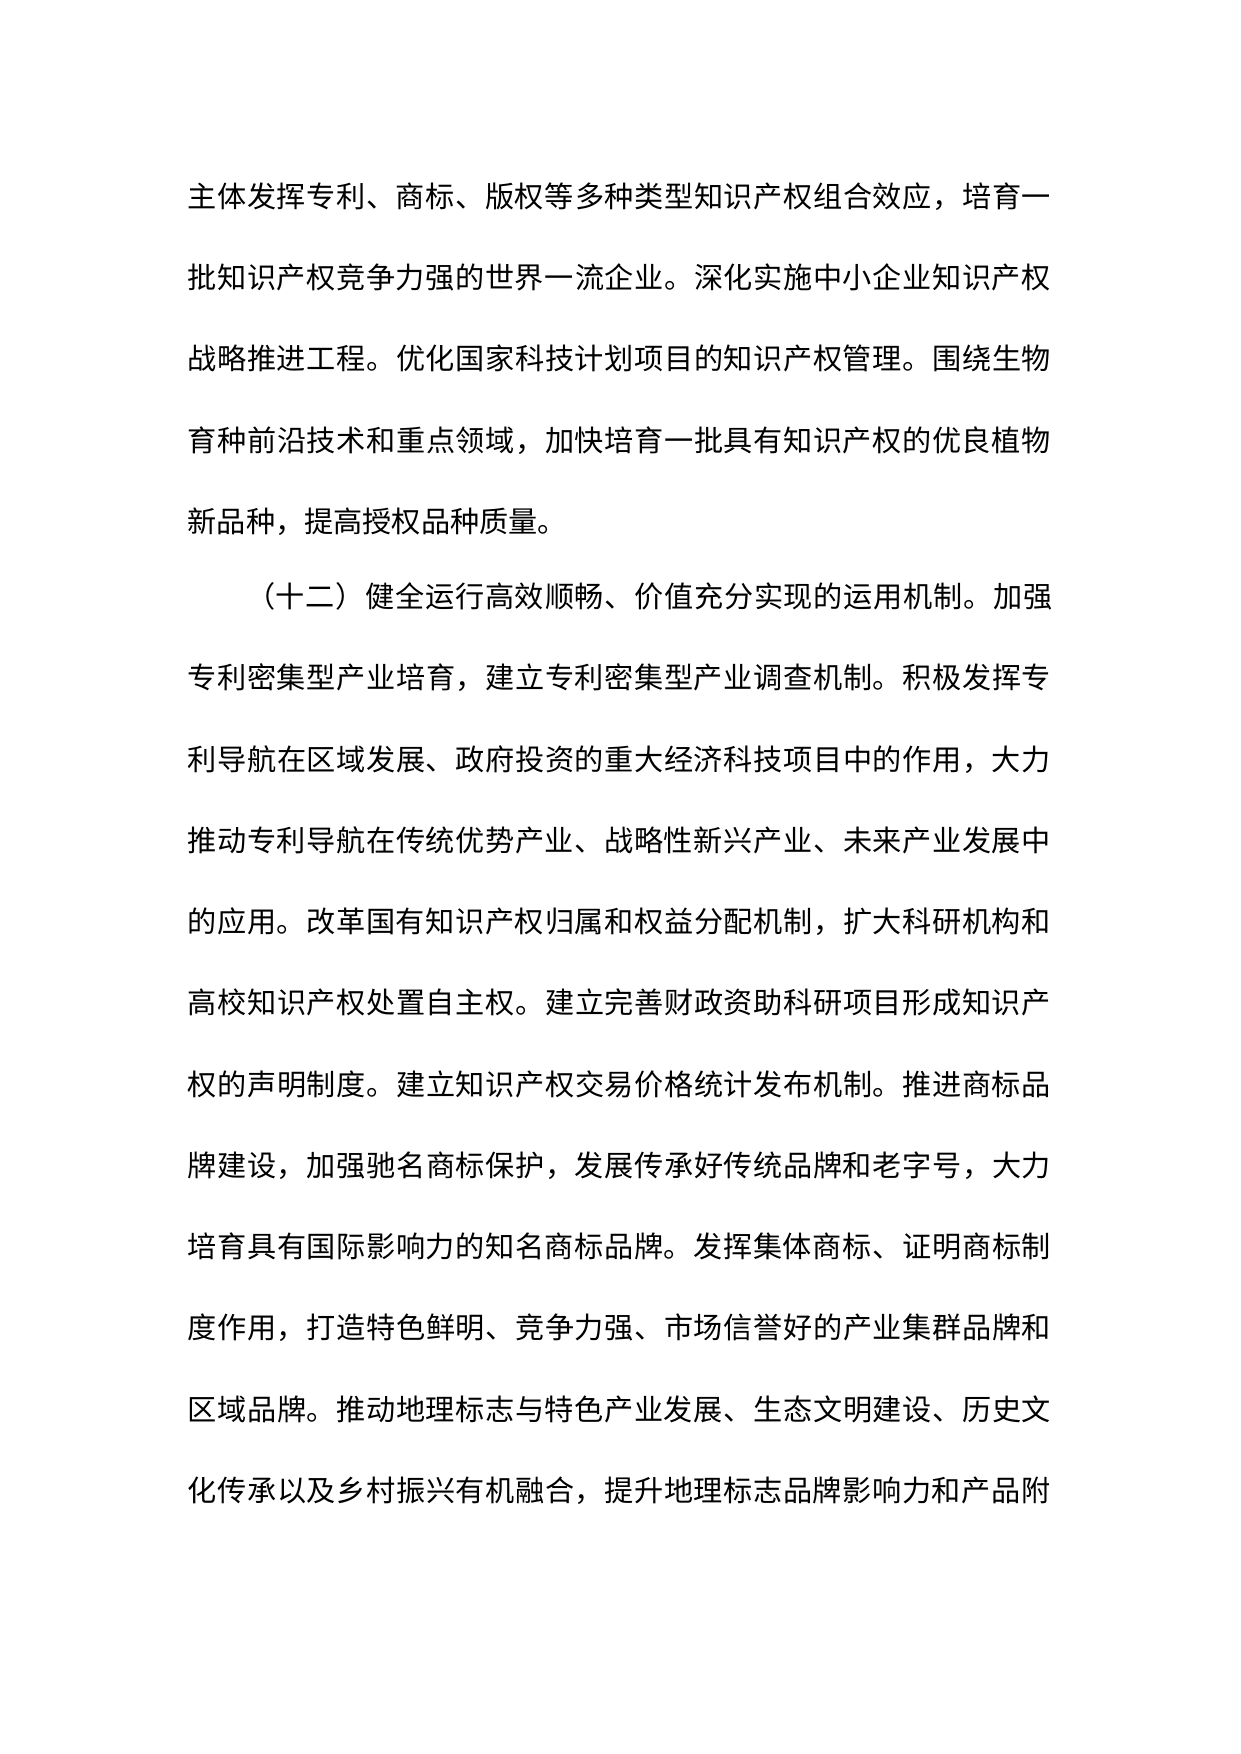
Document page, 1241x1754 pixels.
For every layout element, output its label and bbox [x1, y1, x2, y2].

text [187, 162, 1053, 552]
text [187, 562, 1053, 1521]
